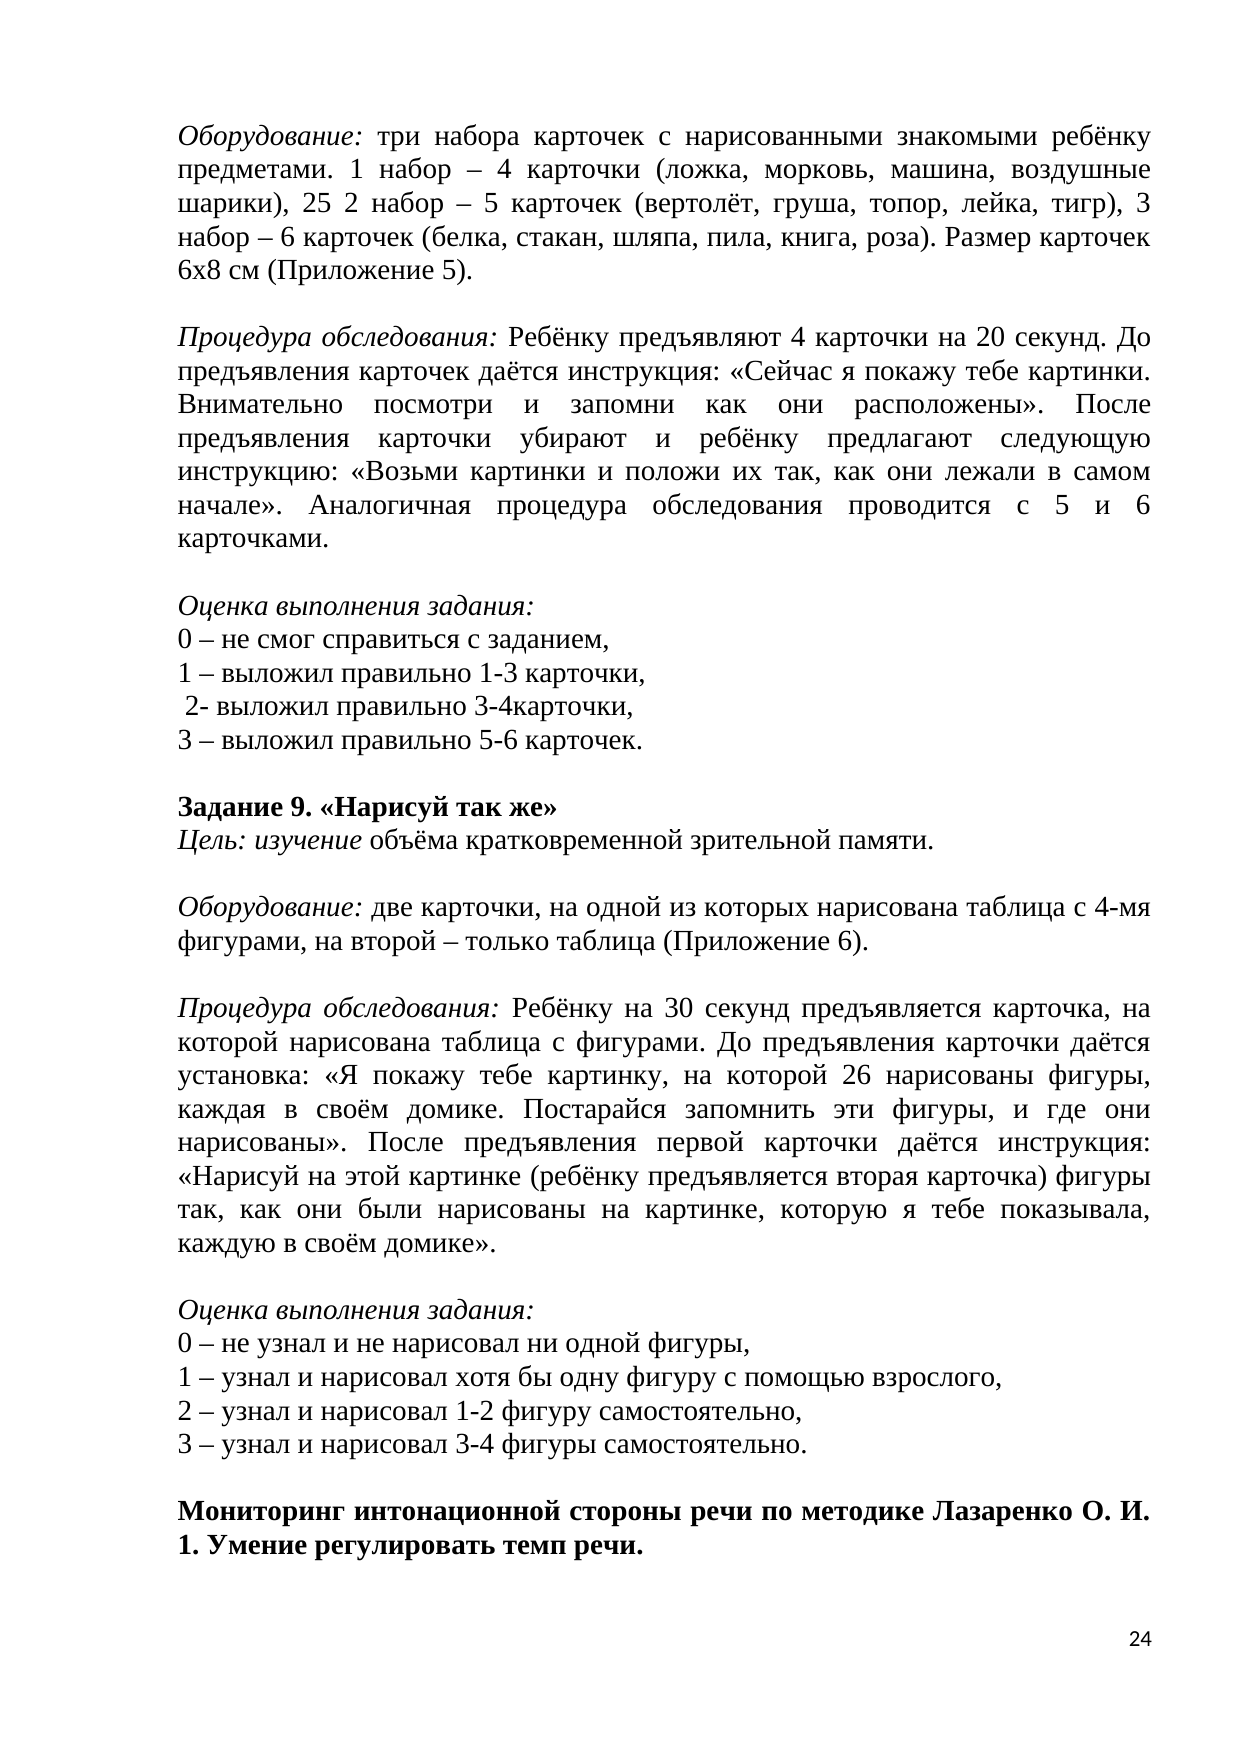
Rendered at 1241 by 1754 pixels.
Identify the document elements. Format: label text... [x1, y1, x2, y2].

text 0 – не смог справиться с заданием, [177, 621, 1152, 655]
text Процедура обследования: Ребёнку предъявляют 4 карточки на 20 секунд. До предъявления карточек даётся инструкция: «Сейчас я покажу тебе картинки. Внимательно посмотри и запомни как они расположены». После предъявления карточки убирают и ребёнку предлагают следующую инструкцию: «Возьми картинки и положи их так, как они лежали в самом начале». Аналогичная процедура обследования проводится с 5 и 6 карточками. [177, 319, 1152, 554]
text Процедура обследования: Ребёнку на 30 секунд предъявляется карточка, на которой нарисована таблица с фигурами. До предъявления карточки даётся установка: «Я покажу тебе картинку, на которой 26 нарисованы фигуры, каждая в своём домике. Постарайся запомнить эти фигуры, и где они нарисованы». После предъявления первой карточки даётся инструкция: «Нарисуй на этой картинке (ребёнку предъявляется вторая карточка) фигуры так, как они были нарисованы на картинке, которую я тебе показывала, каждую в своём домике». [177, 990, 1152, 1258]
text 3 – узнал и нарисовал 3-4 фигуры самостоятельно. [177, 1426, 1152, 1460]
text Задание 9. «Нарисуй так же» [177, 789, 1152, 822]
text 1 – выложил правильно 1-3 карточки, [177, 655, 1152, 688]
text Оборудование: две карточки, на одной из которых нарисована таблица с 4-мя фигурами, на второй – только таблица (Приложение 6). [177, 889, 1152, 957]
text 2- выложил правильно 3-4карточки, [177, 688, 1152, 722]
text Оценка выполнения задания: [177, 1292, 1152, 1326]
text Оценка выполнения задания: [177, 588, 1152, 621]
text 1 – узнал и нарисовал хотя бы одну фигуру с помощью взрослого, [177, 1359, 1152, 1393]
text 2 – узнал и нарисовал 1-2 фигуру самостоятельно, [177, 1393, 1152, 1426]
text Мониторинг интонационной стороны речи по методике Лазаренко О. И. 1. Умение регулировать темп речи. [177, 1493, 1152, 1560]
text 3 – выложил правильно 5-6 карточек. [177, 722, 1152, 755]
text Цель: изучение объёма кратковременной зрительной памяти. [177, 822, 1152, 856]
text 0 – не узнал и не нарисовал ни одной фигуры, [177, 1326, 1152, 1359]
text Оборудование: три набора карточек с нарисованными знакомыми ребёнку предметами. 1 набор – 4 карточки (ложка, морковь, машина, воздушные шарики), 25 2 набор – 5 карточек (вертолёт, груша, топор, лейка, тигр), 3 набор – 6 карточек (белка, стакан, шляпа, пила, книга, роза). Размер карточек 6х8 см (Приложение 5). [177, 118, 1152, 286]
